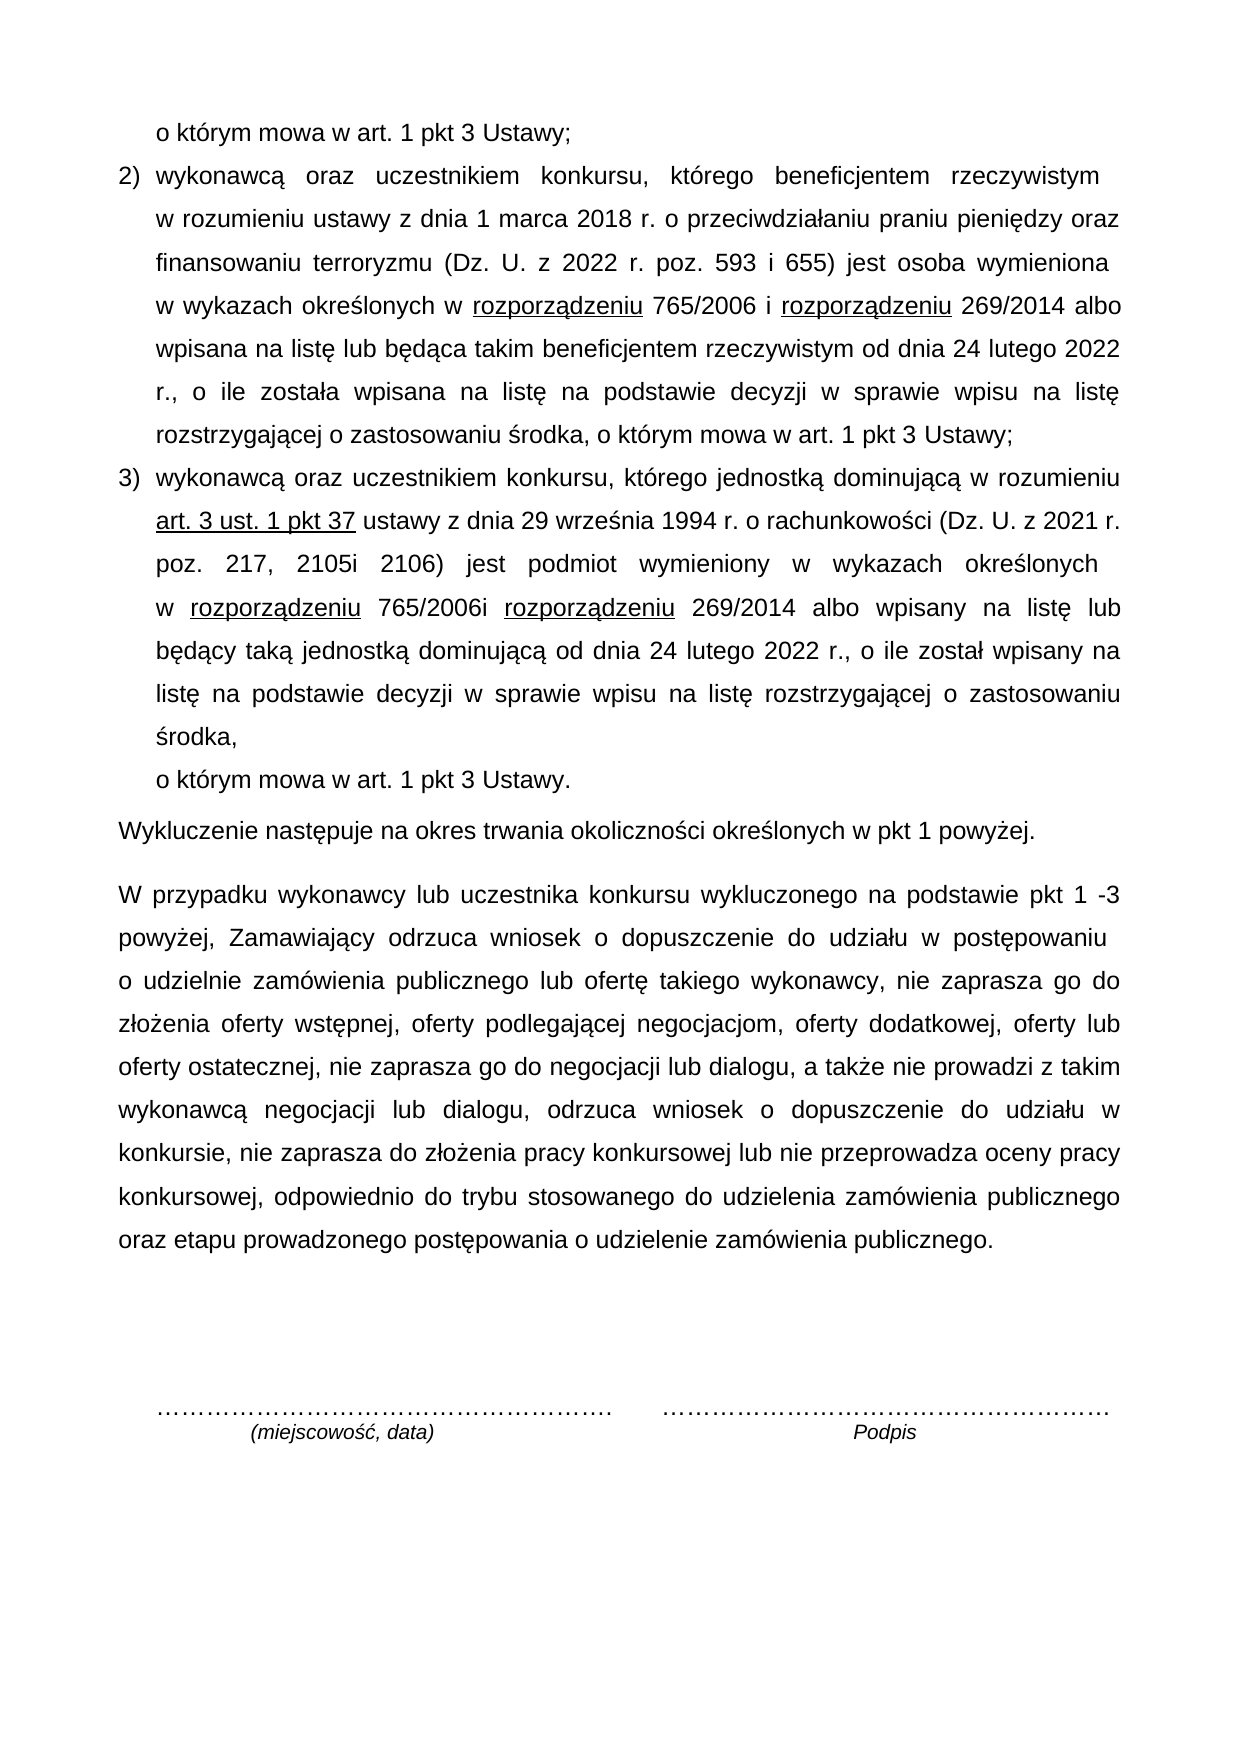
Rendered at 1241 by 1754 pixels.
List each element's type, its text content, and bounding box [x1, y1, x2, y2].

text Wykluczenie następuje na okres trwania okoliczności określonych w pkt 1 powyżej. [118, 816, 1122, 844]
table_cell Podpis [650, 1420, 1122, 1664]
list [118, 118, 1122, 147]
text W przypadku wykonawcy lub uczestnika konkursu wykluczonego na podstawie pkt 1 -3 powyżej, Zamawiający odrzuca wniosek o dopuszczenie do udziału w postępowaniu o udzielnie zamówienia publicznego lub ofertę takiego wykonawcy, nie zaprasza go do złożenia oferty wstępnej, oferty podlegającej negocjacjom, oferty dodatkowej, oferty lub oferty ostatecznej, nie zaprasza go do negocjacji lub dialogu, a także nie prowadzi z takim wykonawcą negocjacji lub dialogu, odrzuca wniosek o dopuszczenie do udziału w konkursie, nie zaprasza do złożenia pracy konkursowej lub nie przeprowadza oceny pracy konkursowej, odpowiednio do trybu stosowanego do udzielenia zamówienia publicznego oraz etapu prowadzonego postępowania o udzielenie zamówienia publicznego. [118, 879, 1122, 1253]
table_cell (miejscowość, data) [118, 1420, 649, 1664]
list wykonawcą oraz uczestnikiem konkursu, którego beneficjentem rzeczywistym w rozumieniu ustawy z dnia 1 marca 2018 r. o przeciwdziałaniu praniu pieniędzy oraz finansowaniu terroryzmu (Dz. U. z 2022 r. poz. 593 i 655) jest osoba wymieniona w wykazach określonych w rozporządzeniu 765/2006 i rozporządzeniu 269/2014 albo wpisana na listę lub będąca takim beneficjentem rzeczywistym od dnia 24 lutego 2022 r., o ile została wpisana na listę na podstawie decyzji w sprawie wpisu na listę rozstrzygającej o zastosowaniu środka, o którym mowa w art. 1 pkt 3 Ustawy; [118, 161, 1122, 449]
table_header ………………………………………………. [118, 1391, 649, 1420]
list wykonawcą oraz uczestnikiem konkursu, którego jednostką dominującą w rozumieniu art. 3 ust. 1 pkt 37 ustawy z dnia 29 września 1994 r. o rachunkowości (Dz. U. z 2021 r. poz. 217, 2105i 2106) jest podmiot wymieniony w wykazach określonych w rozporządzeniu 765/2006i rozporządzeniu 269/2014 albo wpisany na listę lub będący taką jednostką dominującą od dnia 24 lutego 2022 r., o ile został wpisany na listę na podstawie decyzji w sprawie wpisu na listę rozstrzygającej o zastosowaniu środka, o którym mowa w art. 1 pkt 3 Ustawy. [118, 463, 1122, 794]
table_header ……………………………………………… [650, 1391, 1122, 1420]
